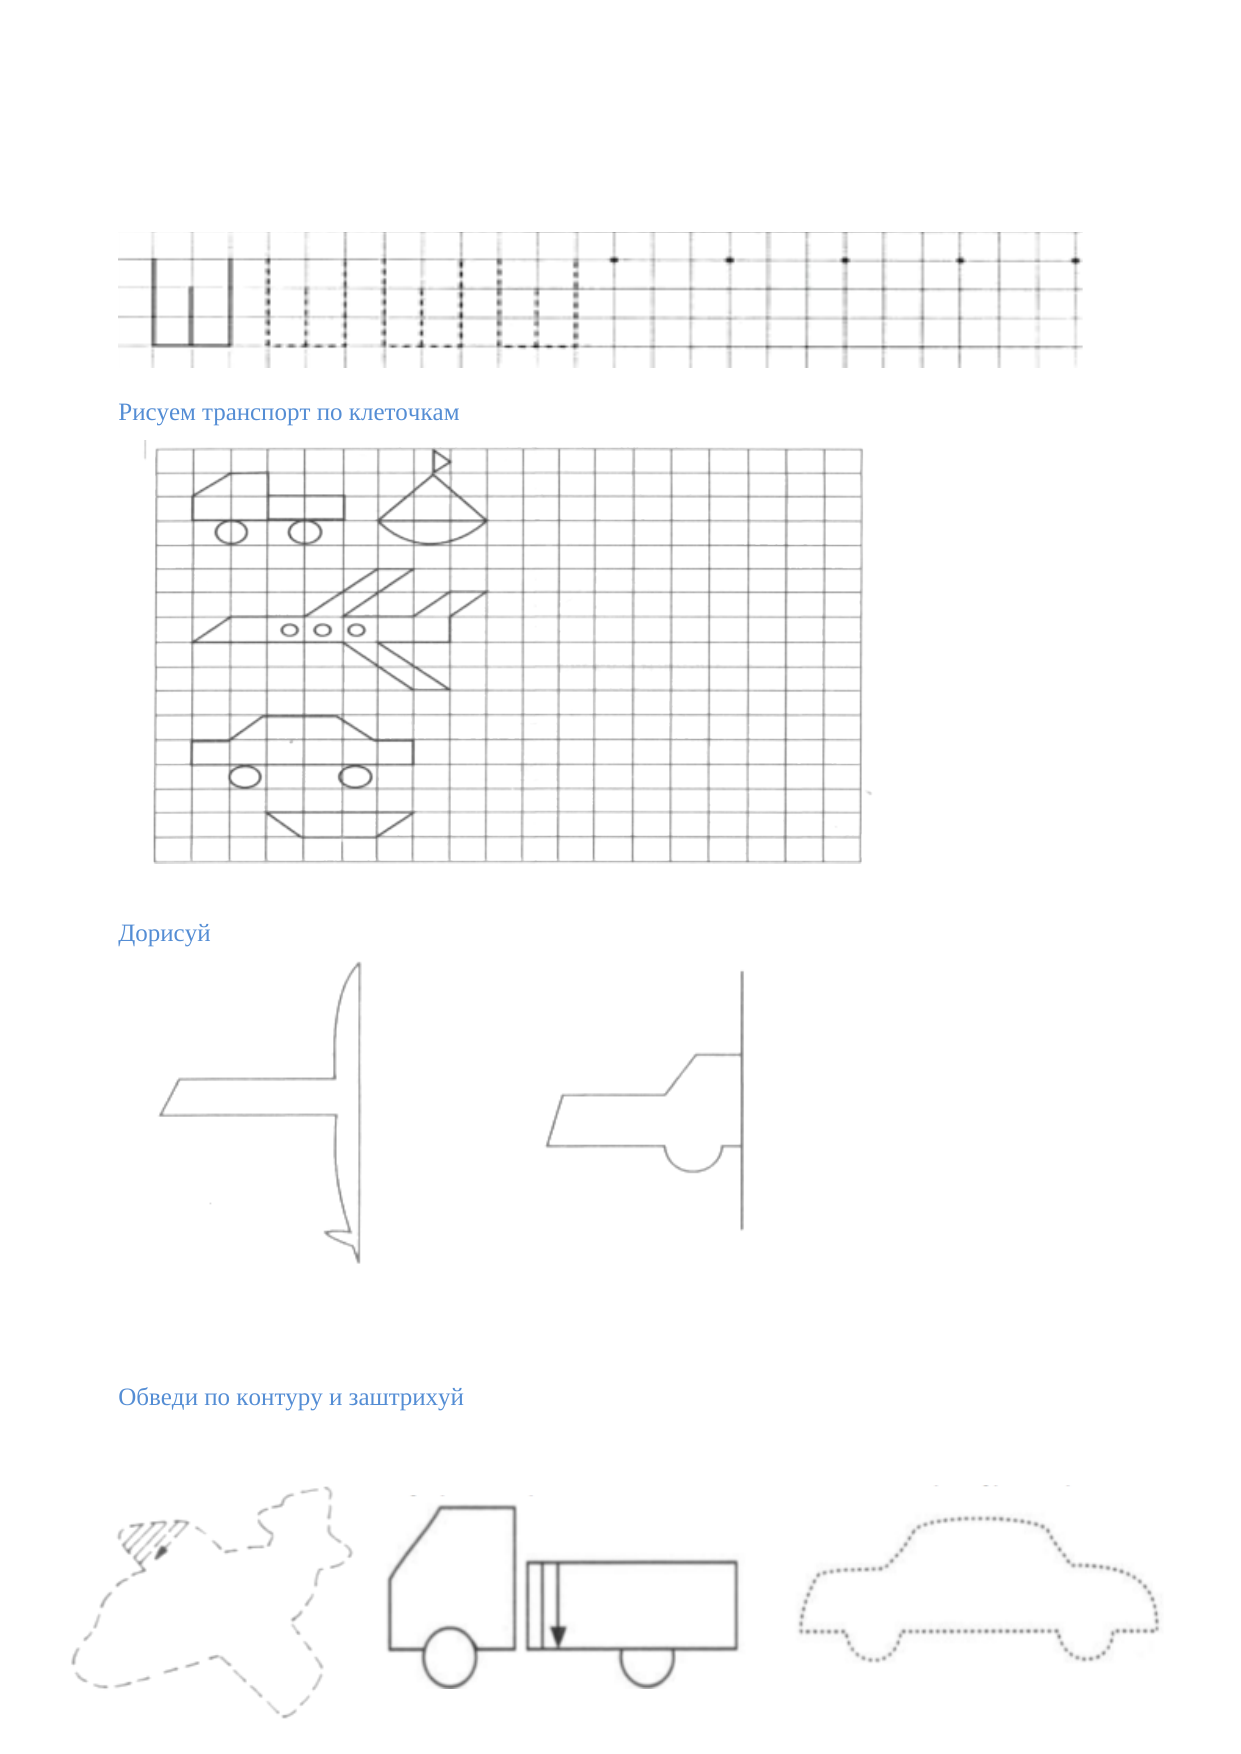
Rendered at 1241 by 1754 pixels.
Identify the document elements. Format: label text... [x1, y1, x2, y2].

picture [140, 440, 879, 864]
text Рисуем транспорт по клеточкам [118, 397, 1152, 426]
picture [787, 1485, 1192, 1678]
text Обведи по контуру и заштрихуй [118, 1382, 1152, 1410]
picture [376, 1495, 753, 1689]
text Дорисуй [118, 918, 1152, 947]
